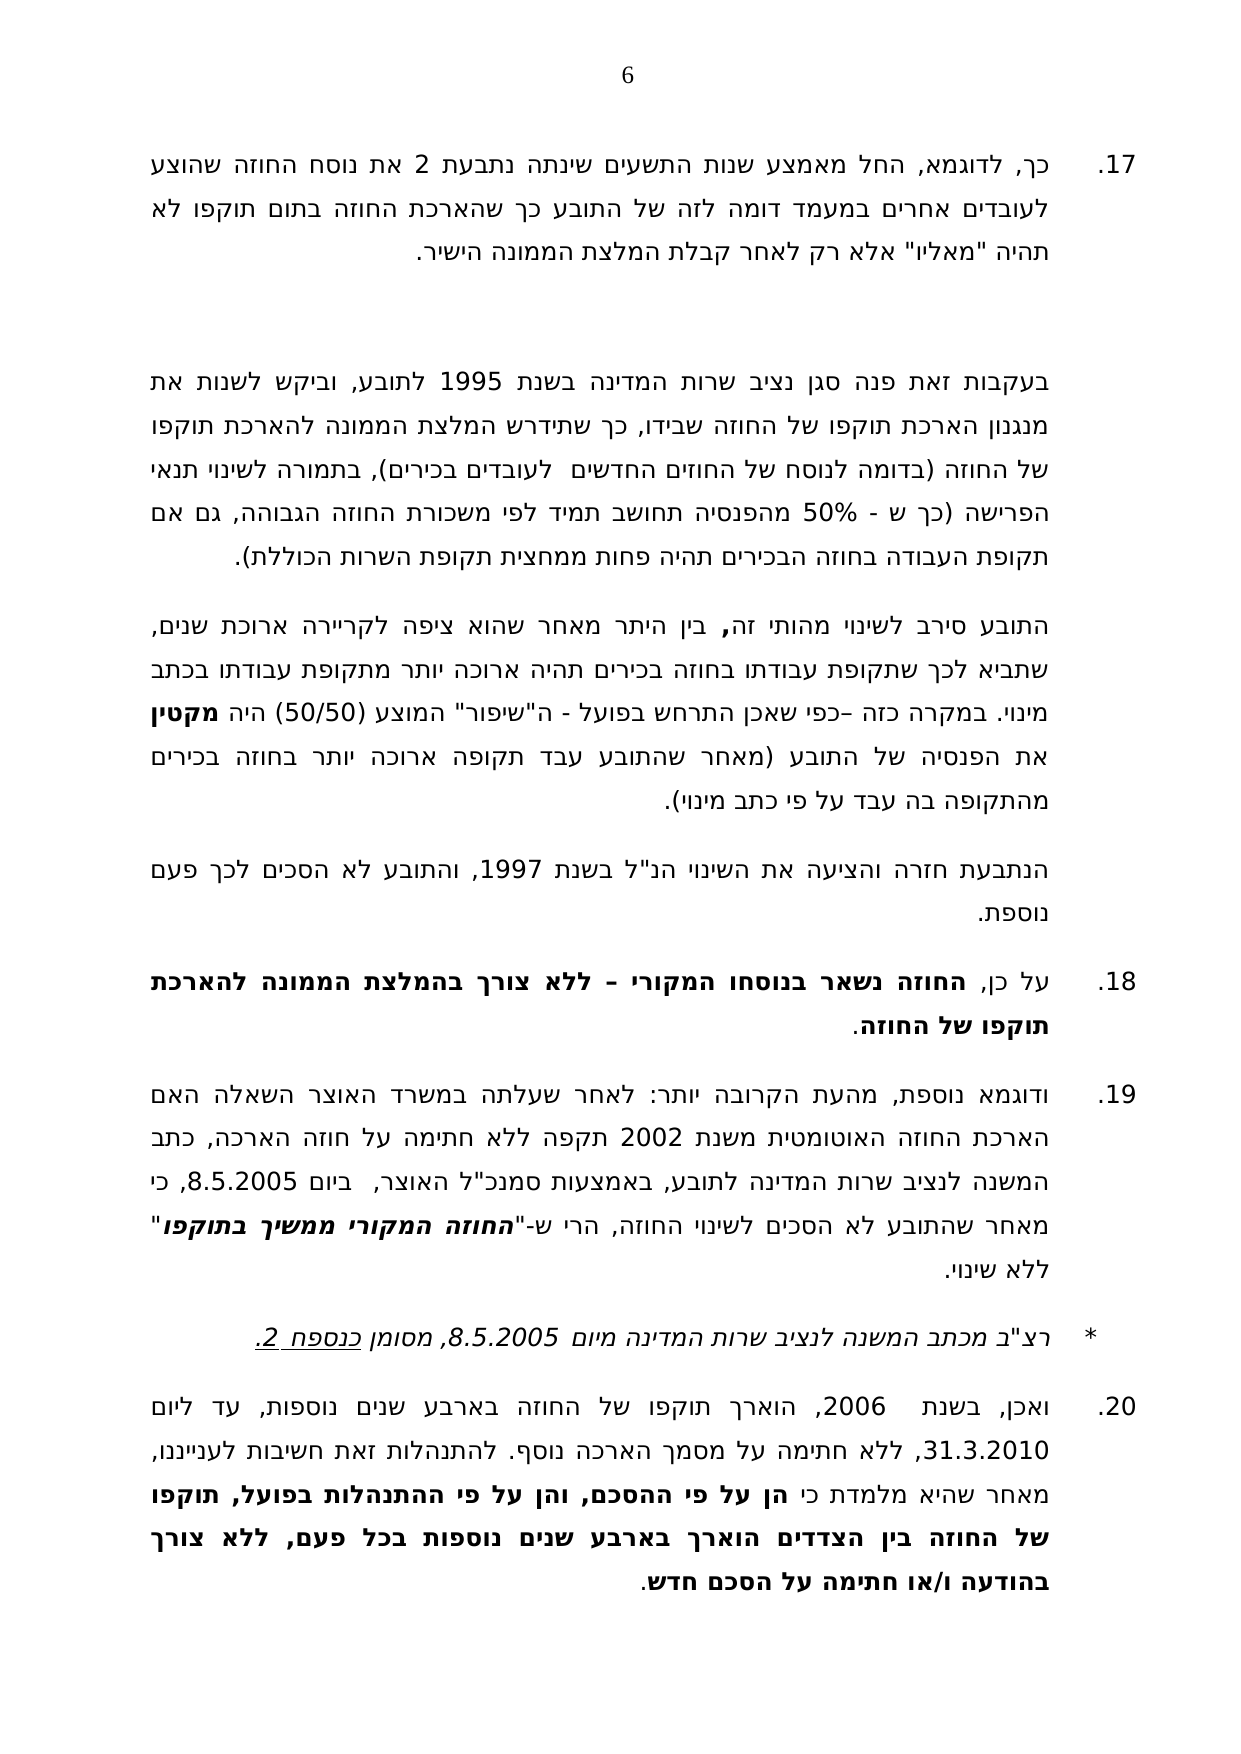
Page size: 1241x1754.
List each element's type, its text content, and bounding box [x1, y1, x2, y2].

list כך, לדוגמא, החל מאמצע שנות התשעים שינתה נתבעת 2 את נוסח החוזה שהוצע לעובדים אחרים במעמד דומה לזה של התובע כך שהארכת החוזה בתום תוקפו לא תהיה "מאליו" אלא רק לאחר קבלת המלצת הממונה הישיר. [150, 150, 1097, 267]
list ודוגמא נוספת, מהעת הקרובה יותר: לאחר שעלתה במשרד האוצר השאלה האם הארכת החוזה האוטומטית משנת 2002 תקפה ללא חתימה על חוזה הארכה, כתב המשנה לנציב שרות המדינה לתובע, באמצעות סמנכ"ל האוצר, ביום 8.5.2005, כי מאחר שהתובע לא הסכים לשינוי החוזה, הרי ש-"החוזה המקורי ממשיך בתוקפו" ללא שינוי. [150, 1080, 1097, 1284]
list על כן, החוזה נשאר בנוסחו המקורי – ללא צורך בהמלצת הממונה להארכת תוקפו של החוזה. [150, 967, 1097, 1040]
text בעקבות זאת פנה סגן נציב שרות המדינה בשנת 1995 לתובע, וביקש לשנות את מנגנון הארכת תוקפו של החוזה שבידו, כך שתידרש המלצת הממונה להארכת תוקפו של החוזה (בדומה לנוסח של החוזים החדשים לעובדים בכירים), בתמורה לשינוי תנאי הפרישה (כך ש - 50% מהפנסיה תחושב תמיד לפי משכורת החוזה הגבוהה, גם אם תקופת העבודה בחוזה הבכירים תהיה פחות ממחצית תקופת השרות הכוללת). [150, 367, 1050, 571]
text התובע סירב לשינוי מהותי זה, בין היתר מאחר שהוא ציפה לקריירה ארוכת שנים, שתביא לכך שתקופת עבודתו בחוזה בכירים תהיה ארוכה יותר מתקופת עבודתו בכתב מינוי. במקרה כזה –כפי שאכן התרחש בפועל - ה"שיפור" המוצע (50/50) היה מקטין את הפנסיה של התובע (מאחר שהתובע עבד תקופה ארוכה יותר בחוזה בכירים מהתקופה בה עבד על פי כתב מינוי). [150, 611, 1050, 815]
text * רצ"ב מכתב המשנה לנציב שרות המדינה מיום 8.5.2005, מסומן כנספח 2. [150, 1323, 1097, 1353]
list ואכן, בשנת 2006, הוארך תוקפו של החוזה בארבע שנים נוספות, עד ליום 31.3.2010, ללא חתימה על מסמך הארכה נוסף. להתנהלות זאת חשיבות לענייננו, מאחר שהיא מלמדת כי הן על פי ההסכם, והן על פי ההתנהלות בפועל, תוקפו של החוזה בין הצדדים הוארך בארבע שנים נוספות בכל פעם, ללא צורך בהודעה ו/או חתימה על הסכם חדש. [150, 1392, 1097, 1596]
text הנתבעת חזרה והציעה את השינוי הנ"ל בשנת 1997, והתובע לא הסכים לכך פעם נוספת. [150, 855, 1050, 928]
